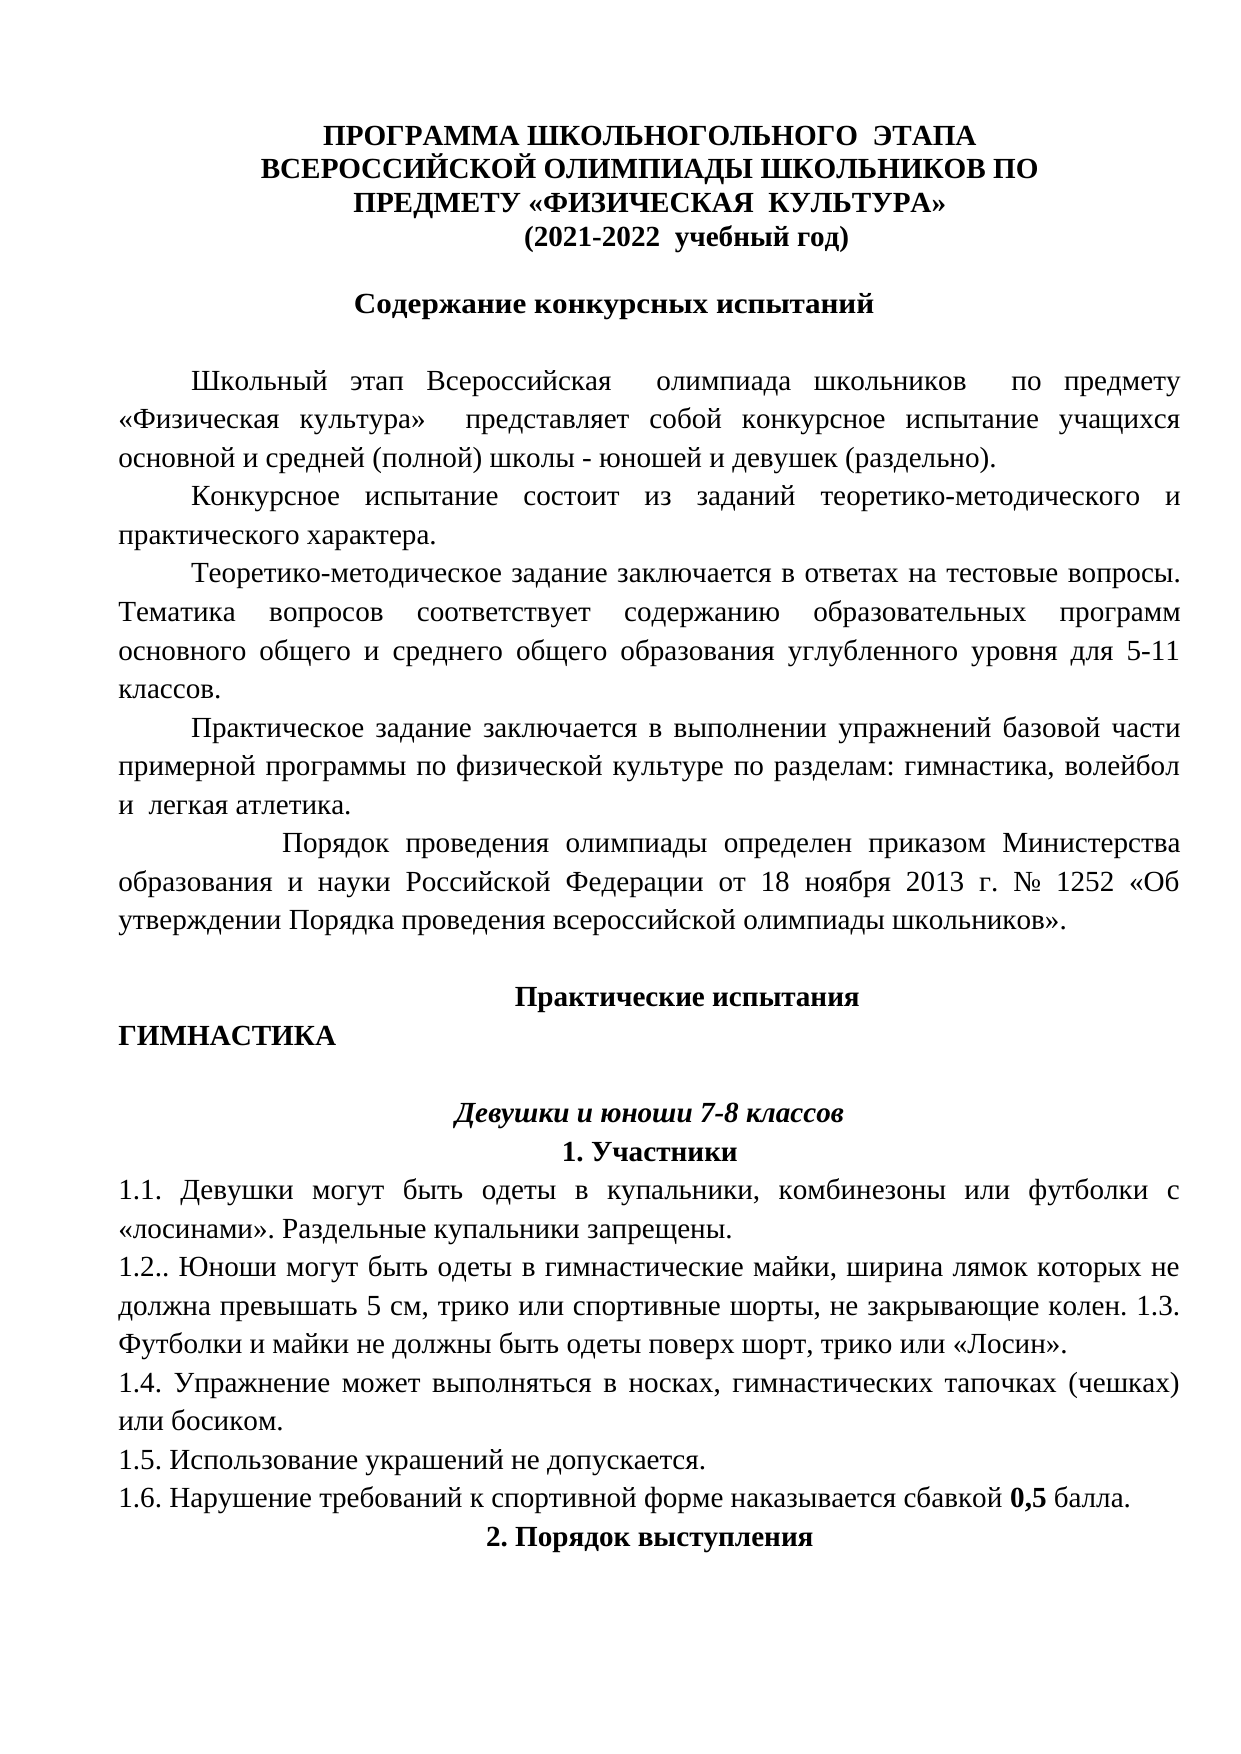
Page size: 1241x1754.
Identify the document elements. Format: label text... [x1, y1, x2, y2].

text 2. Порядок выступления [118, 1519, 1181, 1553]
text ПРЕДМЕТУ «ФИЗИЧЕСКАЯ КУЛЬТУРА» [118, 185, 1181, 219]
text Конкурсное испытание состоит из заданий теоретико-методического и практического характера. [118, 478, 1181, 551]
subtitle ГИМНАСТИКА [118, 1018, 1181, 1052]
text Девушки и юноши 7-8 классов [118, 1095, 1181, 1129]
text Содержание конкурсных испытаний [118, 286, 1110, 319]
text 1.1. Девушки могут быть одеты в купальники, комбинезоны или футболки с «лосинами». Раздельные купальники запрещены. [118, 1172, 1181, 1244]
text Порядок проведения олимпиады определен приказом Министерства образования и науки Российской Федерации от 18 ноября 2013 г. № 1252 «Об утверждении Порядка проведения всероссийской олимпиады школьников». [118, 825, 1181, 936]
text Практические испытания [118, 979, 1181, 1013]
text 1. Участники [118, 1134, 1181, 1167]
text 1.4. Упражнение может выполняться в носках, гимнастических тапочках (чешках) или босиком. [118, 1365, 1181, 1437]
text 1.5. Использование украшений не допускается. [118, 1442, 1181, 1476]
text Теоретико-методическое задание заключается в ответах на тестовые вопросы. Тематика вопросов соответствует содержанию образовательных программ основного общего и среднего общего образования углубленного уровня для 5-11 классов. [118, 556, 1181, 705]
text Школьный этап Всероссийская олимпиада школьников по предмету «Физическая культура» представляет собой конкурсное испытание учащихся основной и средней (полной) школы - юношей и девушек (раздельно). [118, 363, 1181, 473]
text (2021-2022 учебный год) [118, 219, 1181, 252]
text 1.2.. Юноши могут быть одеты в гимнастические майки, ширина лямок которых не должна превышать 5 см, трико или спортивные шорты, не закрывающие колен. 1.3. Футболки и майки не должны быть одеты поверх шорт, трико или «Лосин». [118, 1249, 1181, 1360]
text ВСЕРОССИЙСКОЙ ОЛИМПИАДЫ ШКОЛЬНИКОВ ПО [118, 152, 1181, 185]
text ПРОГРАММА ШКОЛЬНОГОЛЬНОГО ЭТАПА [118, 118, 1181, 152]
text 1.6. Нарушение требований к спортивной форме наказывается сбавкой 0,5 балла. [118, 1481, 1181, 1514]
text Практическое задание заключается в выполнении упражнений базовой части примерной программы по физической культуре по разделам: гимнастика, волейбол и легкая атлетика. [118, 710, 1181, 820]
